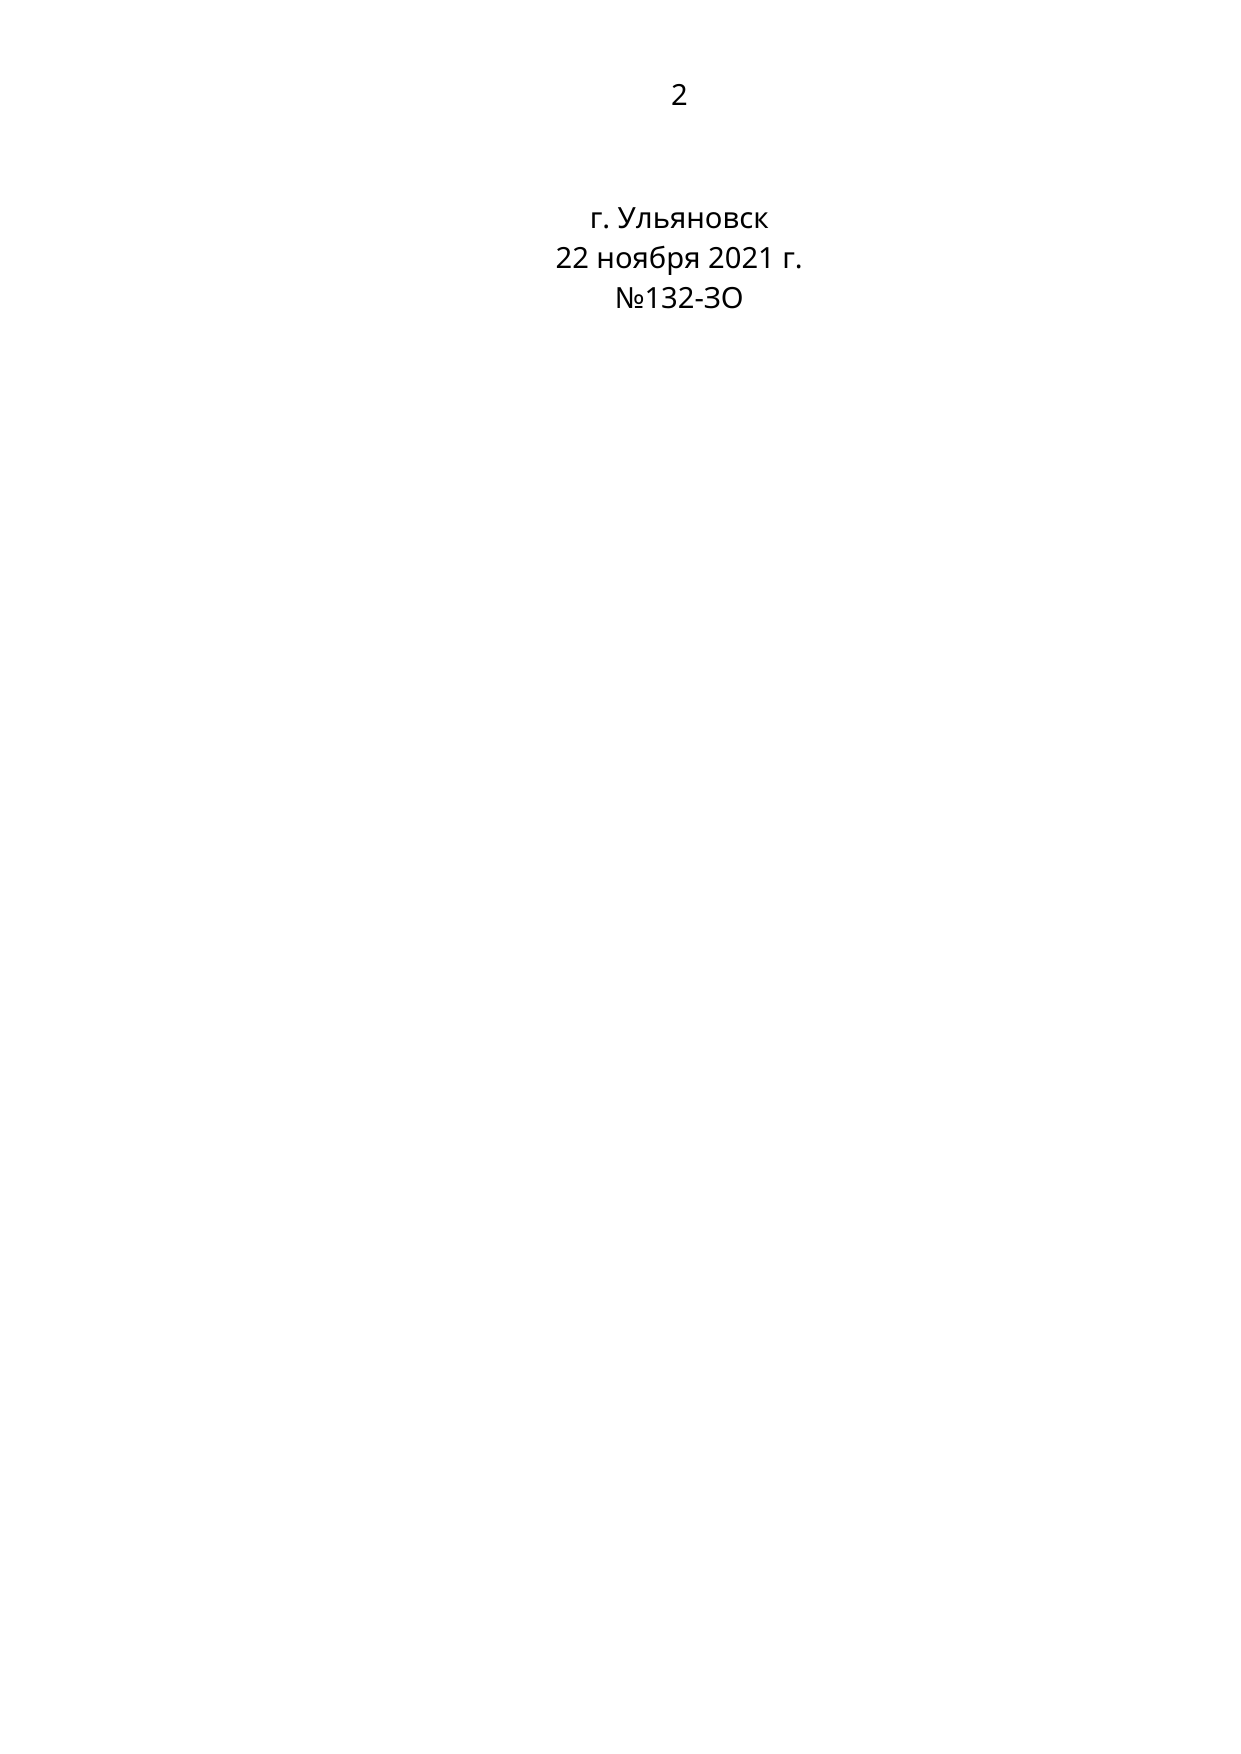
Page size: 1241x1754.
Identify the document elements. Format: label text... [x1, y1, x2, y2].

text г. Ульяновск [177, 197, 1181, 237]
text №132-ЗО [177, 277, 1181, 317]
text 22 ноября 2021 г. [177, 237, 1181, 277]
